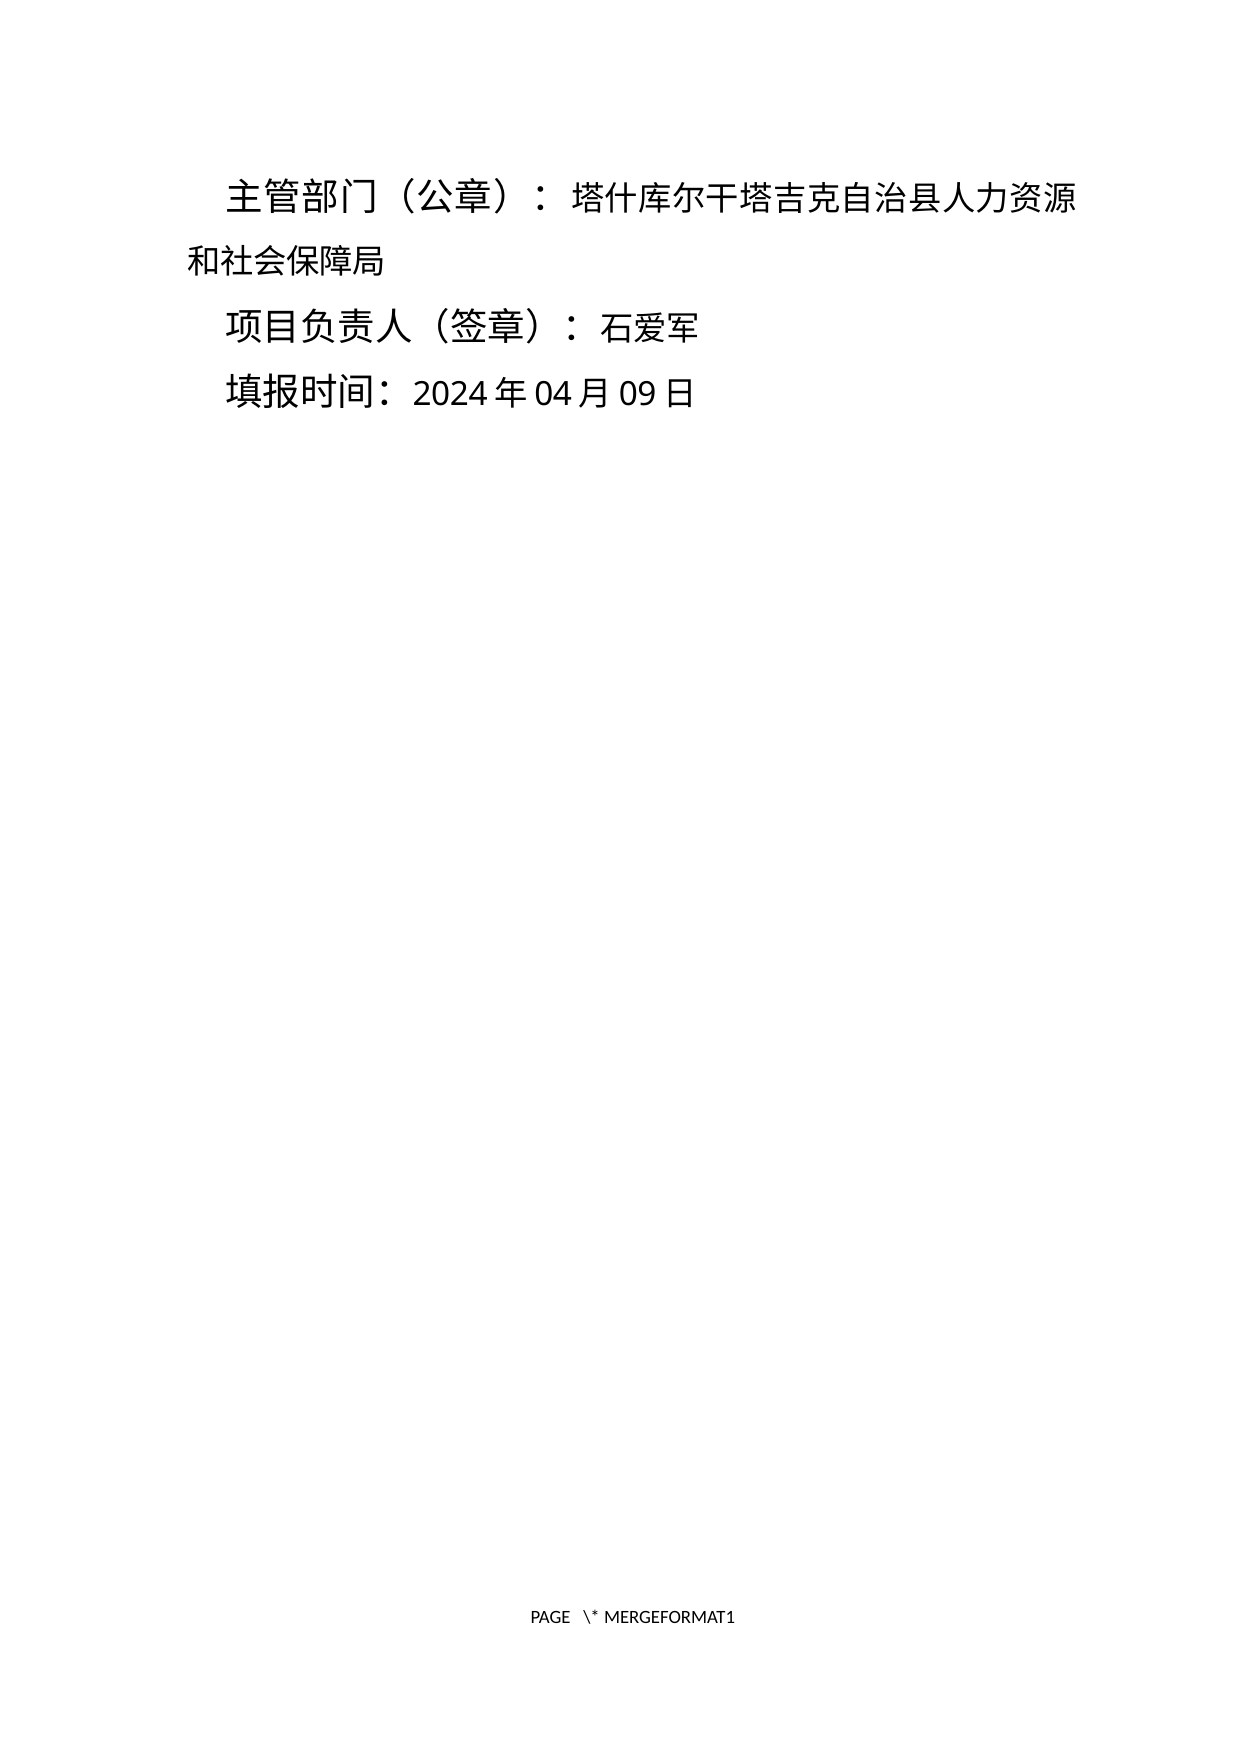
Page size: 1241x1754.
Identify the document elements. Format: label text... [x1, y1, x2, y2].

text 项目负责人（签章）：石爱军 [187, 292, 1078, 357]
text 主管部门（公章）：塔什库尔干塔吉克自治县人力资源和社会保障局 [187, 162, 1078, 292]
text 填报时间：2024年04月09日 [187, 357, 1078, 422]
